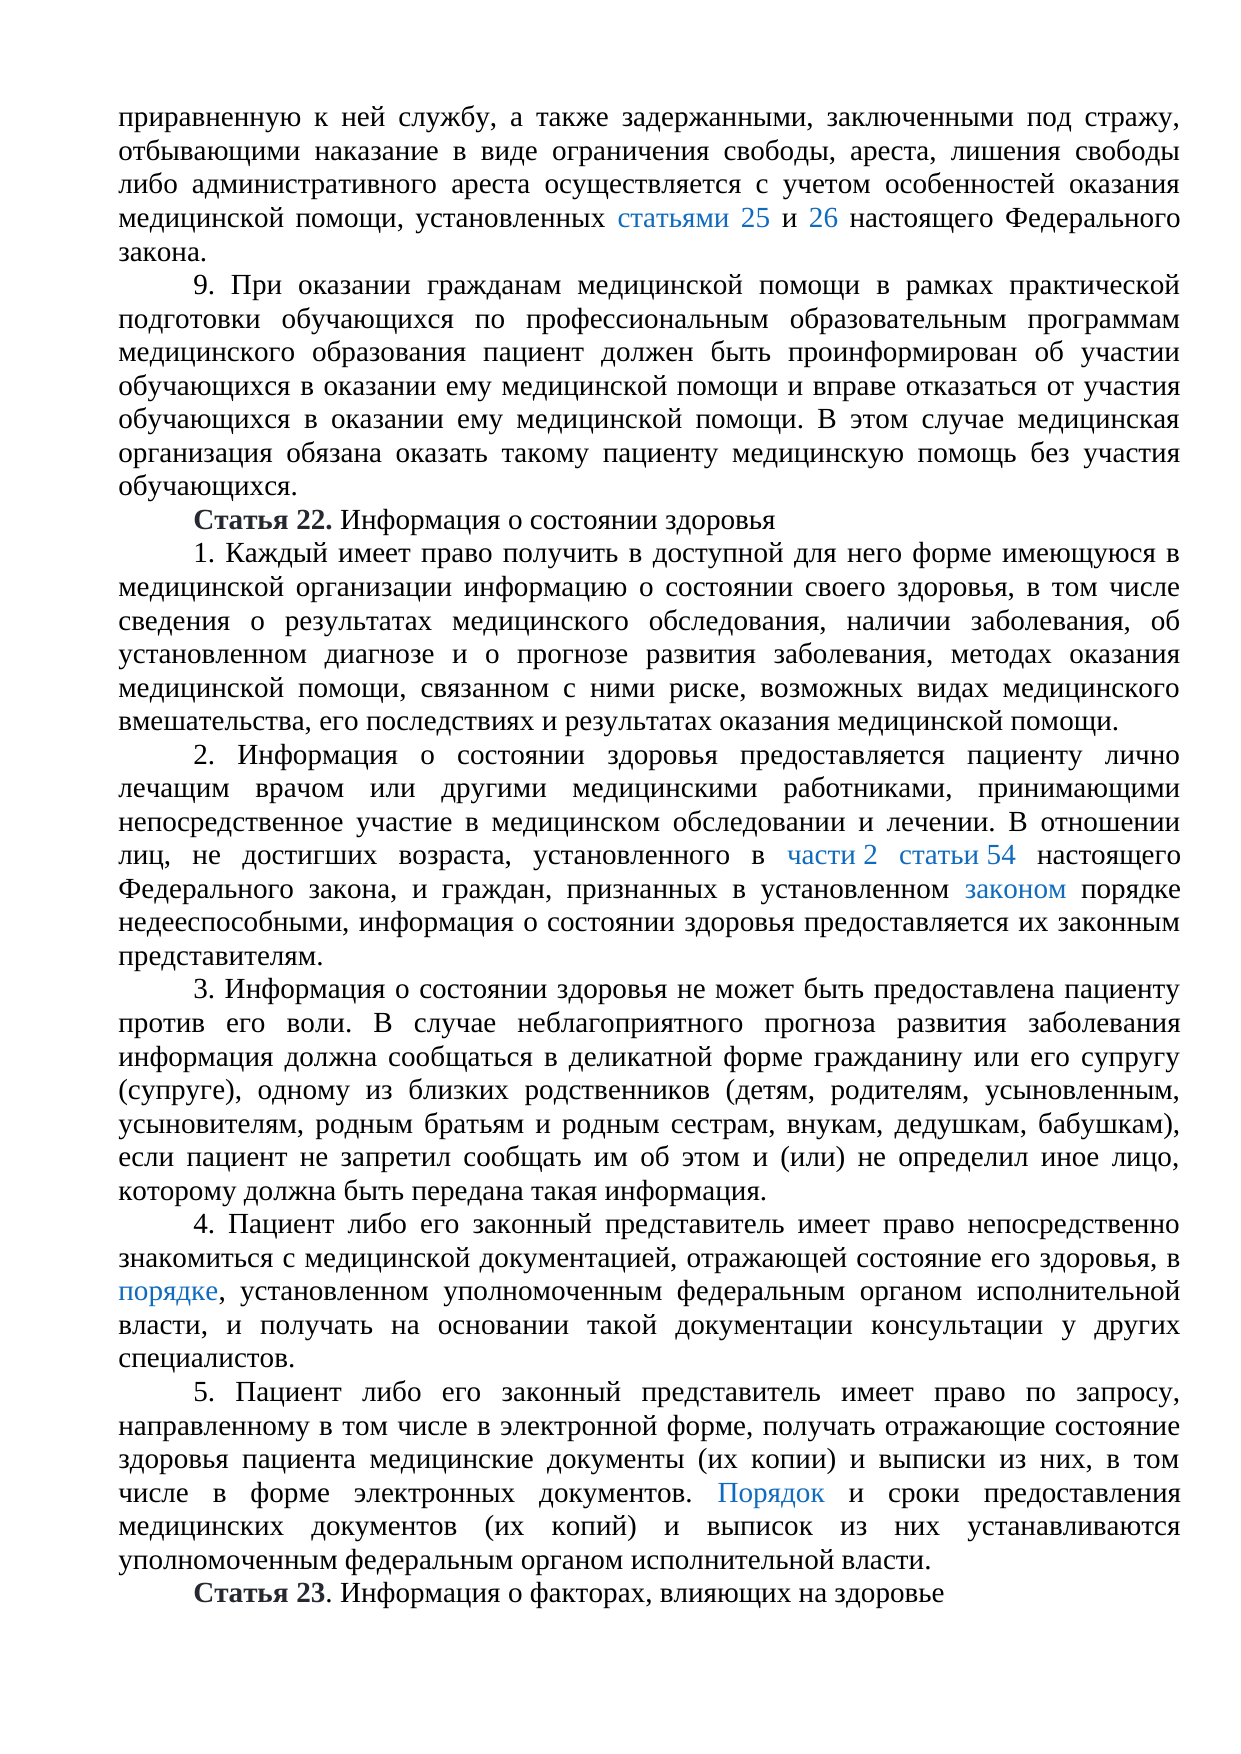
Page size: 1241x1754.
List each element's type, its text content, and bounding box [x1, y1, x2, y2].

text Статья 23. Информация о факторах, влияющих на здоровье [193, 1575, 1181, 1609]
text 3. Информация о состоянии здоровья не может быть предоставлена пациенту против его воли. В случае неблагоприятного прогноза развития заболевания информация должна сообщаться в деликатной форме гражданину или его супругу (супруге), одному из близких родственников (детям, родителям, усыновленным, усыновителям, родным братьям и родным сестрам, внукам, дедушкам, бабушкам), если пациент не запретил сообщать им об этом и (или) не определил иное лицо, которому должна быть передана такая информация. [118, 972, 1181, 1206]
text 4. Пациент либо его законный представитель имеет право непосредственно знакомиться с медицинской документацией, отражающей состояние его здоровья, в порядке, установленном уполномоченным федеральным органом исполнительной власти, и получать на основании такой документации консультации у других специалистов. [118, 1206, 1181, 1374]
text 5. Пациент либо его законный представитель имеет право по запросу, направленному в том числе в электронной форме, получать отражающие состояние здоровья пациента медицинские документы (их копии) и выписки из них, в том числе в форме электронных документов. Порядок и сроки предоставления медицинских документов (их копий) и выписок из них устанавливаются уполномоченным федеральным органом исполнительной власти. [118, 1374, 1181, 1575]
text 2. Информация о состоянии здоровья предоставляется пациенту лично лечащим врачом или другими медицинскими работниками, принимающими непосредственное участие в медицинском обследовании и лечении. В отношении лиц, не достигших возраста, установленного в части 2 статьи 54 настоящего Федерального закона, и граждан, признанных в установленном законом порядке недееспособными, информация о состоянии здоровья предоставляется их законным представителям. [118, 737, 1181, 972]
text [118, 99, 1181, 267]
text Статья 22. Информация о состоянии здоровья [193, 502, 1181, 536]
text 1. Каждый имеет право получить в доступной для него форме имеющуюся в медицинской организации информацию о состоянии своего здоровья, в том числе сведения о результатах медицинского обследования, наличии заболевания, об установленном диагнозе и о прогнозе развития заболевания, методах оказания медицинской помощи, связанном с ними риске, возможных видах медицинского вмешательства, его последствиях и результатах оказания медицинской помощи. [118, 536, 1181, 737]
text 9. При оказании гражданам медицинской помощи в рамках практической подготовки обучающихся по профессиональным образовательным программам медицинского образования пациент должен быть проинформирован об участии обучающихся в оказании ему медицинской помощи и вправе отказаться от участия обучающихся в оказании ему медицинской помощи. В этом случае медицинская организация обязана оказать такому пациенту медицинскую помощь без участия обучающихся. [118, 267, 1181, 502]
